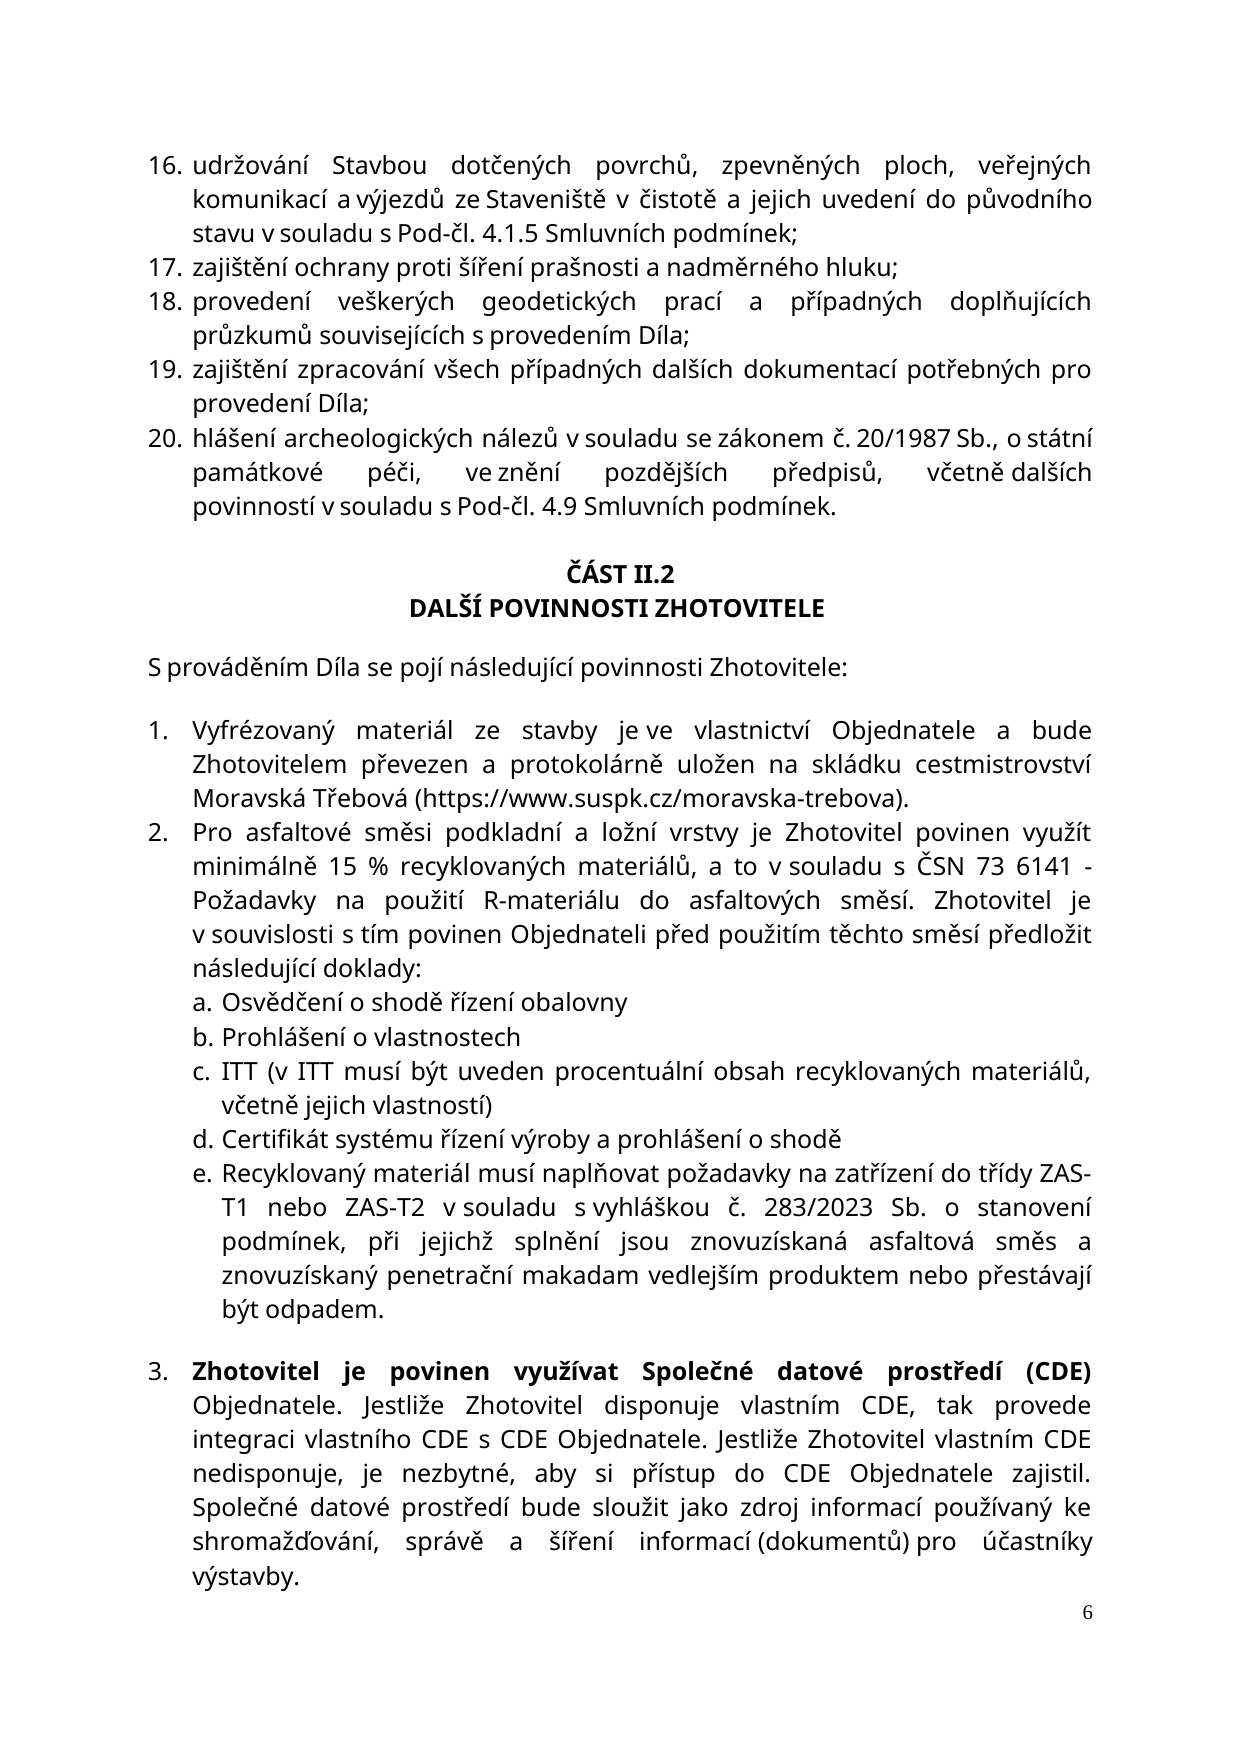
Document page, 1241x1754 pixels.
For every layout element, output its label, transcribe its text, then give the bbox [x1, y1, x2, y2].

list Certifikát systému řízení výroby a prohlášení o shodě [192, 1121, 1093, 1155]
list Pro asfaltové směsi podkladní a ložní vrstvy je Zhotovitel povinen využít minimálně 15 % recyklovaných materiálů, a to v souladu s ČSN 73 6141 - Požadavky na použití R-materiálu do asfaltových směsí. Zhotovitel je v souvislosti s tím povinen Objednateli před použitím těchto směsí předložit následující doklady: [148, 815, 1093, 985]
list Osvědčení o shodě řízení obalovny [192, 985, 1093, 1019]
list zajištění ochrany proti šíření prašnosti a nadměrného hluku; [148, 250, 1093, 284]
list Vyfrézovaný materiál ze stavby je ve vlastnictví Objednatele a bude Zhotovitelem převezen a protokolárně uložen na skládku cestmistrovství Moravská Třebová (https://www.suspk.cz/moravska-trebova). [148, 713, 1093, 815]
list provedení veškerých geodetických prací a případných doplňujících průzkumů souvisejících s provedením Díla; [148, 284, 1093, 352]
list Prohlášení o vlastnostech [192, 1019, 1093, 1053]
list Recyklovaný materiál musí naplňovat požadavky na zatřízení do třídy ZAS-T1 nebo ZAS-T2 v souladu s vyhláškou č. 283/2023 Sb. o stanovení podmínek, při jejichž splnění jsou znovuzískaná asfaltová směs a znovuzískaný penetrační makadam vedlejším produktem nebo přestávají být odpadem. [192, 1155, 1093, 1326]
text ČÁST II.2 [148, 556, 1093, 591]
list ITT (v ITT musí být uveden procentuální obsah recyklovaných materiálů, včetně jejich vlastností) [192, 1053, 1093, 1121]
list zajištění zpracování všech případných dalších dokumentací potřebných pro provedení Díla; [148, 352, 1093, 420]
list Zhotovitel je povinen využívat Společné datové prostředí (CDE) Objednatele. Jestliže Zhotovitel disponuje vlastním CDE, tak provede integraci vlastního CDE s CDE Objednatele. Jestliže Zhotovitel vlastním CDE nedisponuje, je nezbytné, aby si přístup do CDE Objednatele zajistil. Společné datové prostředí bude sloužit jako zdroj informací používaný ke shromažďování, správě a šíření informací (dokumentů) pro účastníky výstavby. [148, 1354, 1093, 1592]
list hlášení archeologických nálezů v souladu se zákonem č. 20/1987 Sb., o státní památkové péči, ve znění pozdějších předpisů, včetně dalších povinností v souladu s Pod-čl. 4.9 Smluvních podmínek. [148, 420, 1093, 522]
list udržování Stavbou dotčených povrchů, zpevněných ploch, veřejných komunikací a výjezdů ze Staveniště v čistotě a jejich uvedení do původního stavu v souladu s Pod-čl. 4.1.5 Smluvních podmínek; [148, 148, 1093, 250]
text S prováděním Díla se pojí následující povinnosti Zhotovitele: [148, 650, 1093, 684]
text DALŠÍ POVINNOSTI ZHOTOVITELE [148, 591, 1093, 624]
